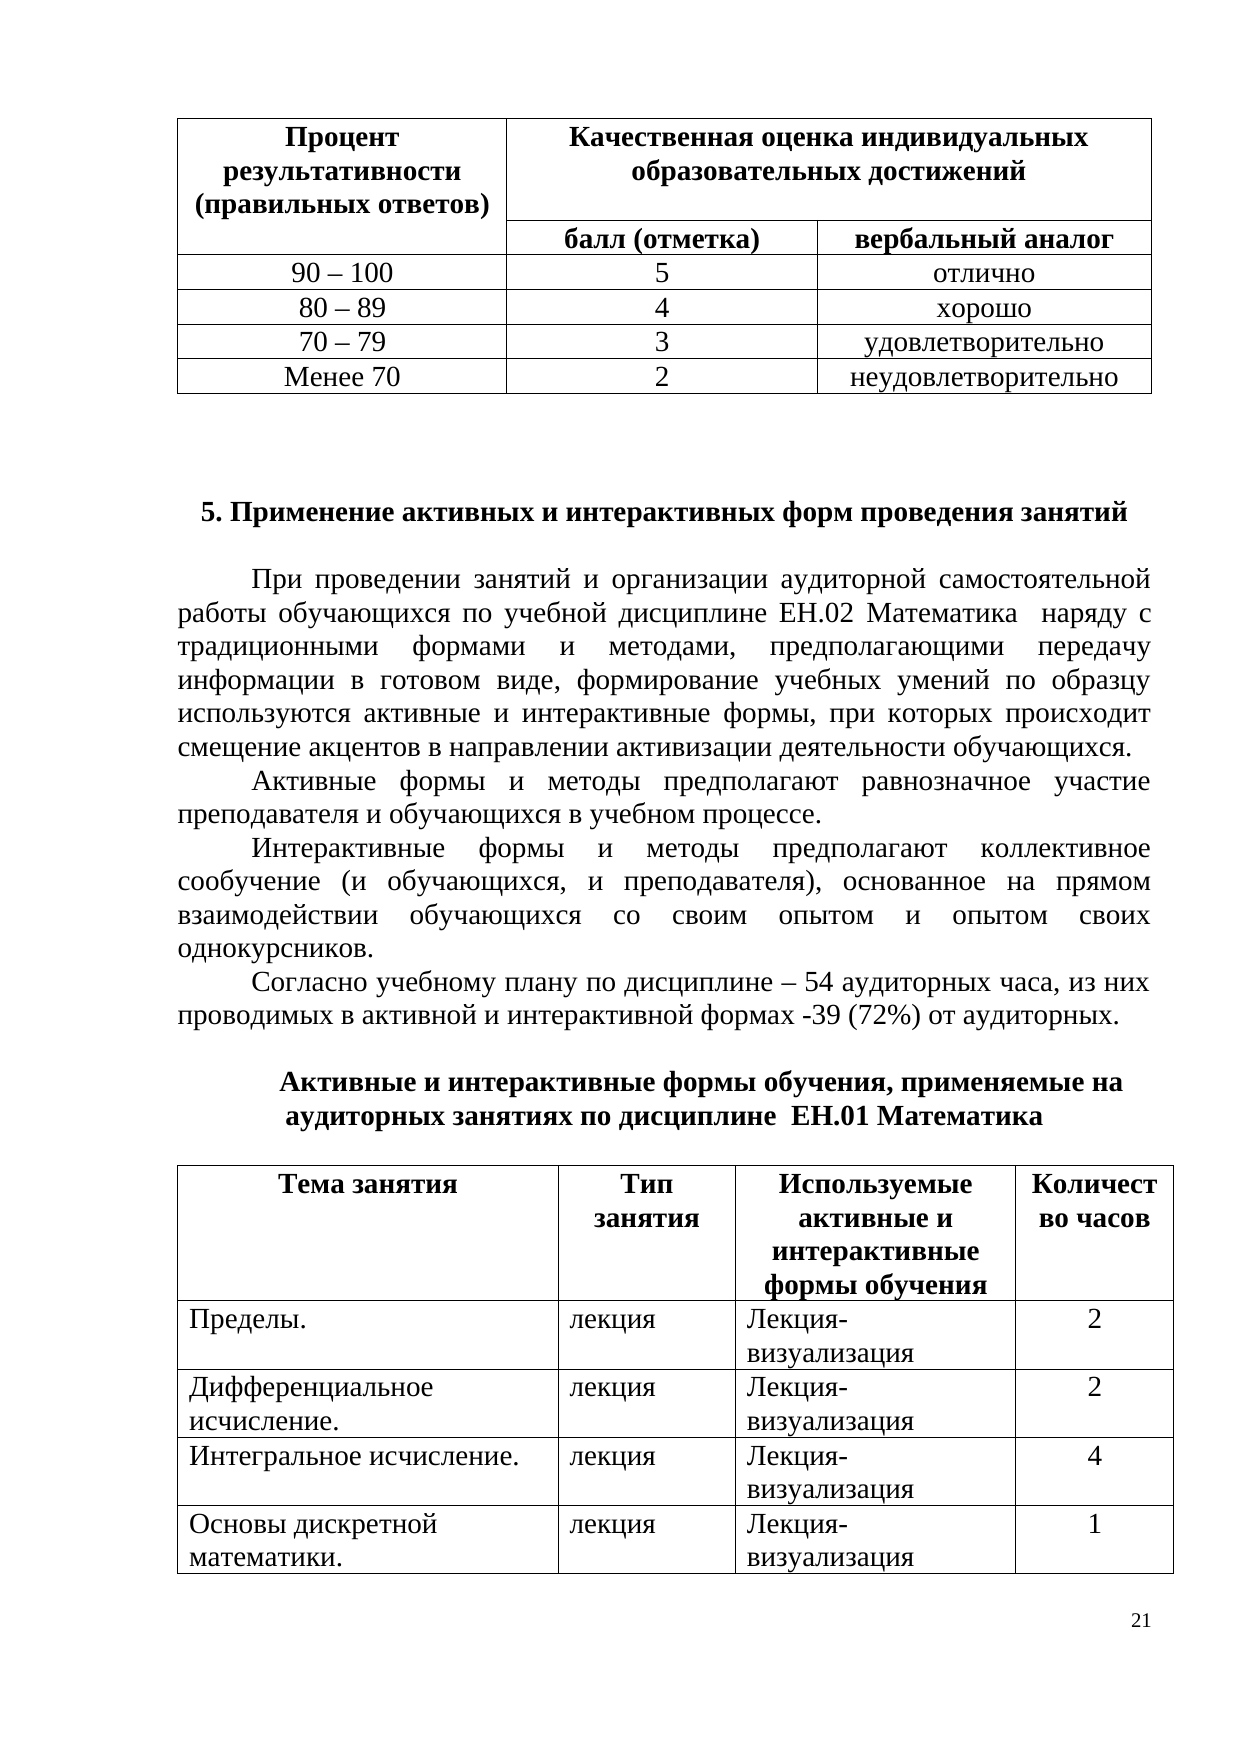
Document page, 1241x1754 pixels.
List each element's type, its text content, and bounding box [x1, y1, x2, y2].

table_cell удовлетворительно [818, 325, 1151, 358]
table_cell Пределы. [178, 1301, 558, 1368]
text Согласно учебному плану по дисциплине – 54 аудиторных часа, из них проводимых в активной и интерактивной формах -39 (72%) от аудиторных. [177, 964, 1152, 1031]
table_cell 2 [507, 359, 817, 393]
table_cell вербальный аналог [818, 221, 1151, 254]
table_cell лекция [559, 1438, 735, 1505]
table_cell 2 [1016, 1370, 1173, 1437]
table_cell 1 [1016, 1506, 1173, 1573]
table_header Тип занятия [559, 1166, 735, 1300]
table_cell Лекция-визуализация [848, 1506, 1015, 1573]
table_cell неудовлетворительно [818, 359, 1151, 393]
table_header Используемые активные и интерактивные формы обучения [736, 1166, 1015, 1300]
table_header Тема занятия [178, 1166, 558, 1300]
table_header Процент результативности (правильных ответов) [178, 119, 506, 254]
table_cell хорошо [818, 290, 1151, 323]
table_cell лекция [559, 1301, 735, 1368]
table_cell Лекция-визуализация [848, 1301, 1015, 1368]
table_cell 3 [507, 325, 817, 358]
table_cell балл (отметка) [507, 221, 817, 254]
table_cell отлично [818, 255, 1151, 289]
text При проведении занятий и организации аудиторной самостоятельной работы обучающихся по учебной дисциплине ЕН.02 Математика наряду с традиционными формами и методами, предполагающими передачу информации в готовом виде, формирование учебных умений по образцу используются активные и интерактивные формы, при которых происходит смещение акцентов в направлении активизации деятельности обучающихся. [177, 561, 1152, 763]
table_cell Лекция-визуализация [848, 1370, 1015, 1437]
text 5. Применение активных и интерактивных форм проведения занятий [177, 494, 1152, 528]
table_cell 5 [507, 255, 817, 289]
text Активные формы и методы предполагают равнозначное участие преподавателя и обучающихся в учебном процессе. [177, 763, 1152, 830]
table_cell Интегральное исчисление. [178, 1438, 558, 1505]
table_cell Менее 70 [178, 359, 506, 393]
table_cell Основы дискретной математики. [178, 1506, 558, 1573]
table_header Качественная оценка индивидуальных образовательных достижений [507, 119, 1151, 220]
text Интерактивные формы и методы предполагают коллективное сообучение (и обучающихся, и преподавателя), основанное на прямом взаимодействии обучающихся со своим опытом и опытом своих однокурсников. [177, 830, 1152, 964]
table_cell лекция [559, 1506, 735, 1573]
table_cell Дифференциальное исчисление. [178, 1370, 558, 1437]
table_cell 4 [507, 290, 817, 323]
table_header Количество часов [1016, 1166, 1173, 1300]
table_cell 90 – 100 [178, 255, 506, 289]
table_cell 80 – 89 [178, 290, 506, 323]
table_cell лекция [559, 1370, 735, 1437]
table_cell 4 [1016, 1438, 1173, 1505]
table_cell 2 [1016, 1301, 1173, 1368]
table_cell 70 – 79 [178, 325, 506, 358]
text Активные и интерактивные формы обучения, применяемые на аудиторных занятиях по дисциплине ЕН.01 Математика [177, 1064, 1152, 1132]
table_cell Лекция-визуализация [848, 1438, 1015, 1505]
